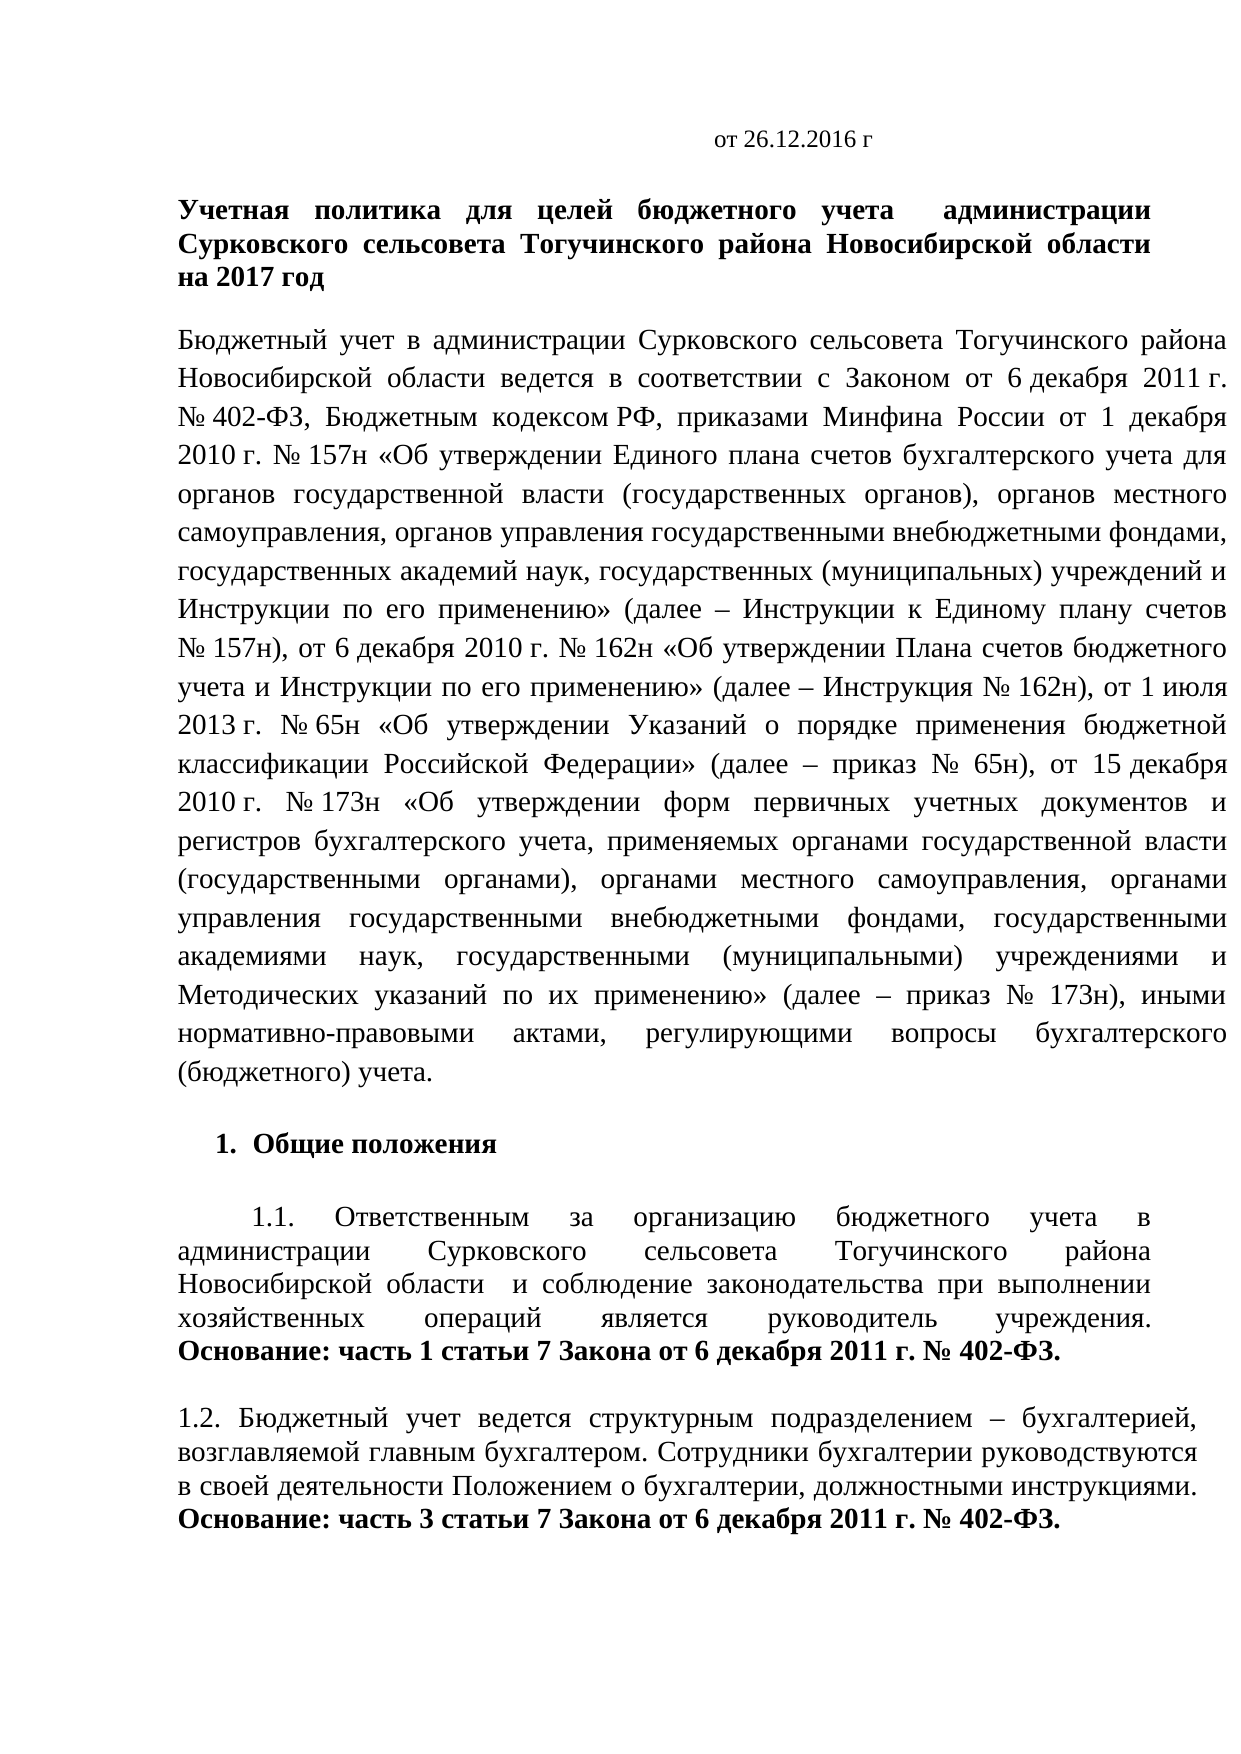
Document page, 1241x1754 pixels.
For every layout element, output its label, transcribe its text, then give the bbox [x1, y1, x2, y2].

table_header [708, 118, 1152, 164]
list Общие положения [215, 1126, 1152, 1160]
text Бюджетный учет в администрации Сурковского сельсовета Тогучинского района Новосибирской области ведется в соответствии с Законом от 6 декабря . № 402-ФЗ, Бюджетным кодексом РФ, приказами Минфина России от 1 декабря . № 157н «Об утверждении Единого плана счетов бухгалтерского учета для органов государственной власти (государственных органов), органов местного самоуправления, органов управления государственными внебюджетными фондами, государственных академий наук, государственных (муниципальных) учреждений и Инструкции по его применению» (далее – Инструкции к Единому плану счетов № 157н), от 6 декабря . № 162н «Об утверждении Плана счетов бюджетного учета и Инструкции по его применению» (далее – Инструкция № 162н), от 1 июля . № 65н «Об утверждении Указаний о порядке применения бюджетной классификации Российской Федерации» (далее – приказ № 65н), от 15 декабря . № 173н «Об утверждении форм первичных учетных документов и регистров бухгалтерского учета, применяемых органами государственной власти (государственными органами), органами местного самоуправления, органами управления государственными внебюджетными фондами, государственными академиями наук, государственными (муниципальными) учреждениями и Методических указаний по их применению» (далее – приказ № 173н), иными нормативно-правовыми актами, регулирующими вопросы бухгалтерского (бюджетного) учета. [177, 322, 1228, 1088]
text 1.1. Ответственным за организацию бюджетного учета в администрации Сурковского сельсовета Тогучинского района Новосибирской области и соблюдение законодательства при выполнении хозяйственных операций является руководитель учреждения. Основание: часть 1 статьи 7 Закона от 6 декабря . № 402-ФЗ. [177, 1199, 1152, 1367]
text Учетная политика для целей бюджетного учета администрации Сурковского сельсовета Тогучинского района Новосибирской области на 2017 год [177, 192, 1152, 293]
text 1.2. Бюджетный учет ведется структурным подразделением – бухгалтерией, возглавляемой главным бухгалтером. Сотрудники бухгалтерии руководствуются в своей деятельности Положением о бухгалтерии, должностными инструкциями. Основание: часть 3 статьи 7 Закона от 6 декабря . № 402-ФЗ. [177, 1401, 1198, 1535]
